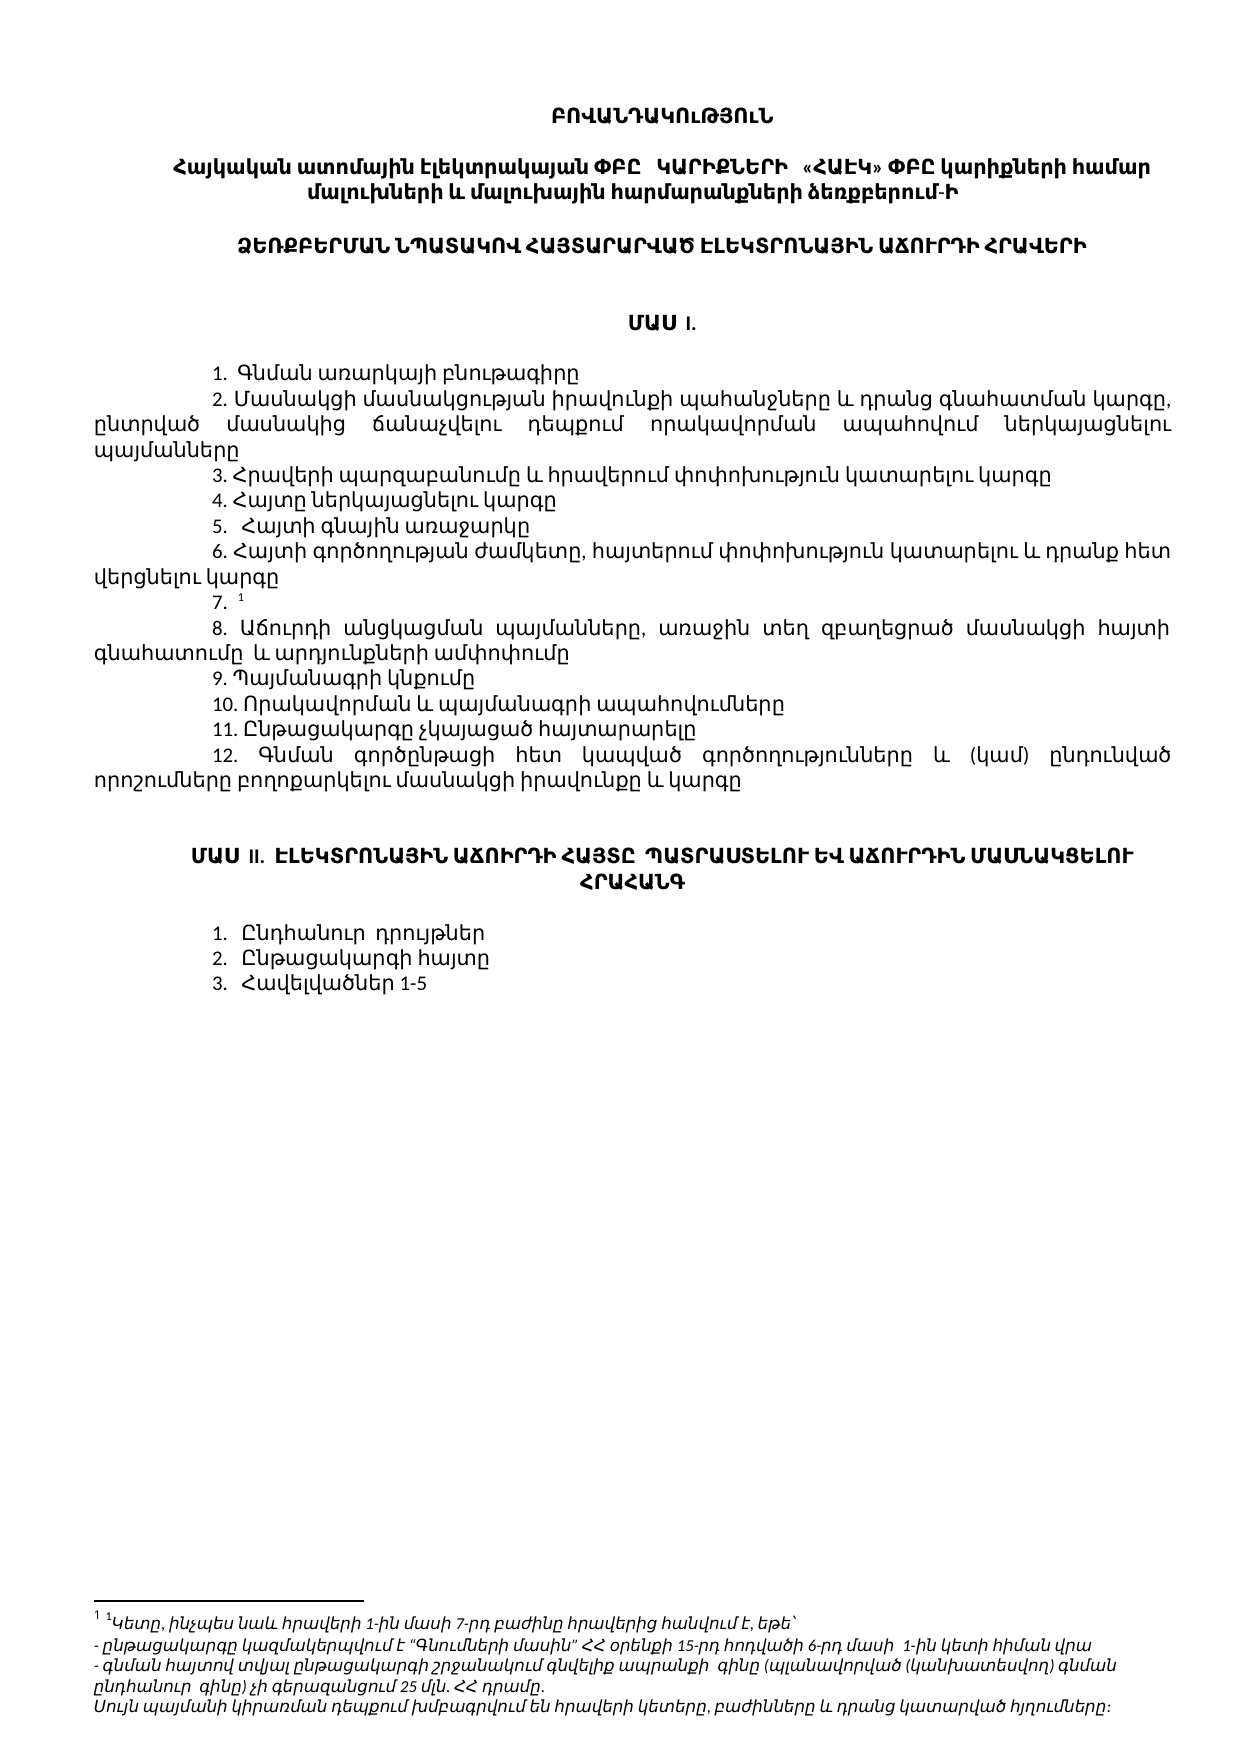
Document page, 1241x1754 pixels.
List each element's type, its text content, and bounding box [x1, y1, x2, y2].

text 7. 1 [94, 589, 1171, 615]
text 12. Գնման գործընթացի հետ կապված գործողությունները և (կամ) ընդունված որոշումները բողոքարկելու մասնակցի իրավունքը և կարգը [94, 742, 1171, 793]
text 6. Հայտի գործողության ժամկետը, հայտերում փոփոխություն կատարելու և դրանք հետ վերցնելու կարգը [94, 538, 1171, 589]
text 5. Հայտի գնային առաջարկը [94, 513, 1171, 538]
text ԲՈՎԱՆԴԱԿՈւԹՅՈւՆ [94, 103, 1171, 128]
text 2. Մասնակցի մասնակցության իրավունքի պահանջները և դրանց գնահատման կարգը, ընտրված մասնակից ճանաչվելու դեպքում որակավորման ապահովում ներկայացնելու պայմանները [94, 386, 1171, 462]
text 4. Հայտը ներկայացնելու կարգը [94, 488, 1171, 513]
text 10. Որակավորման և պայմանագրի ապահովումները [94, 691, 1171, 716]
text 11. Ընթացակարգը չկայացած հայտարարելը [94, 716, 1171, 742]
text ՄԱՍ I. [94, 310, 1171, 335]
text 9. Պայմանագրի կնքումը [94, 666, 1171, 691]
text 1. Ընդհանուր դրույթներ [94, 920, 1171, 945]
text 3. Հրավերի պարզաբանումը և հրավերում փոփոխություն կատարելու կարգը [94, 462, 1171, 488]
text 2. Ընթացակարգի հայտը [94, 945, 1171, 971]
text 1. Գնման առարկայի բնութագիրը [94, 361, 1171, 386]
text 3. Հավելվածներ 1-5 [94, 971, 1171, 996]
text 8. Աճուրդի անցկացման պայմանները, առաջին տեղ զբաղեցրած մասնակցի հայտի գնահատումը և արդյունքների ամփոփումը [94, 615, 1171, 666]
text ՄԱՍ II. ԷԼԵԿՏՐՈՆԱՅԻՆ ԱՃՈԻՐԴԻ ՀԱՅՏԸ ՊԱՏՐԱՍՏԵԼՈՒ ԵՎ ԱՃՈՒՐԴԻՆ ՄԱՍՆԱԿՑԵԼՈՒ ՀՐԱՀԱՆԳ [94, 843, 1171, 894]
text Հայկական ատոմային էլեկտրակայան ՓԲԸ ԿԱՐԻՔՆԵՐԻ «ՀԱԷԿ» ՓԲԸ կարիքների համար մալուխների և մալուխային հարմարանքների ձեռքբերում-Ի [94, 154, 1171, 205]
text ՁԵՌՔԲԵՐՄԱՆ ՆՊԱՏԱԿՈՎ ՀԱՅՏԱՐԱՐՎԱԾ ԷԼԵԿՏՐՈՆԱՅԻՆ ԱՃՈՒՐԴԻ ՀՐԱՎԵՐԻ [94, 233, 1171, 259]
